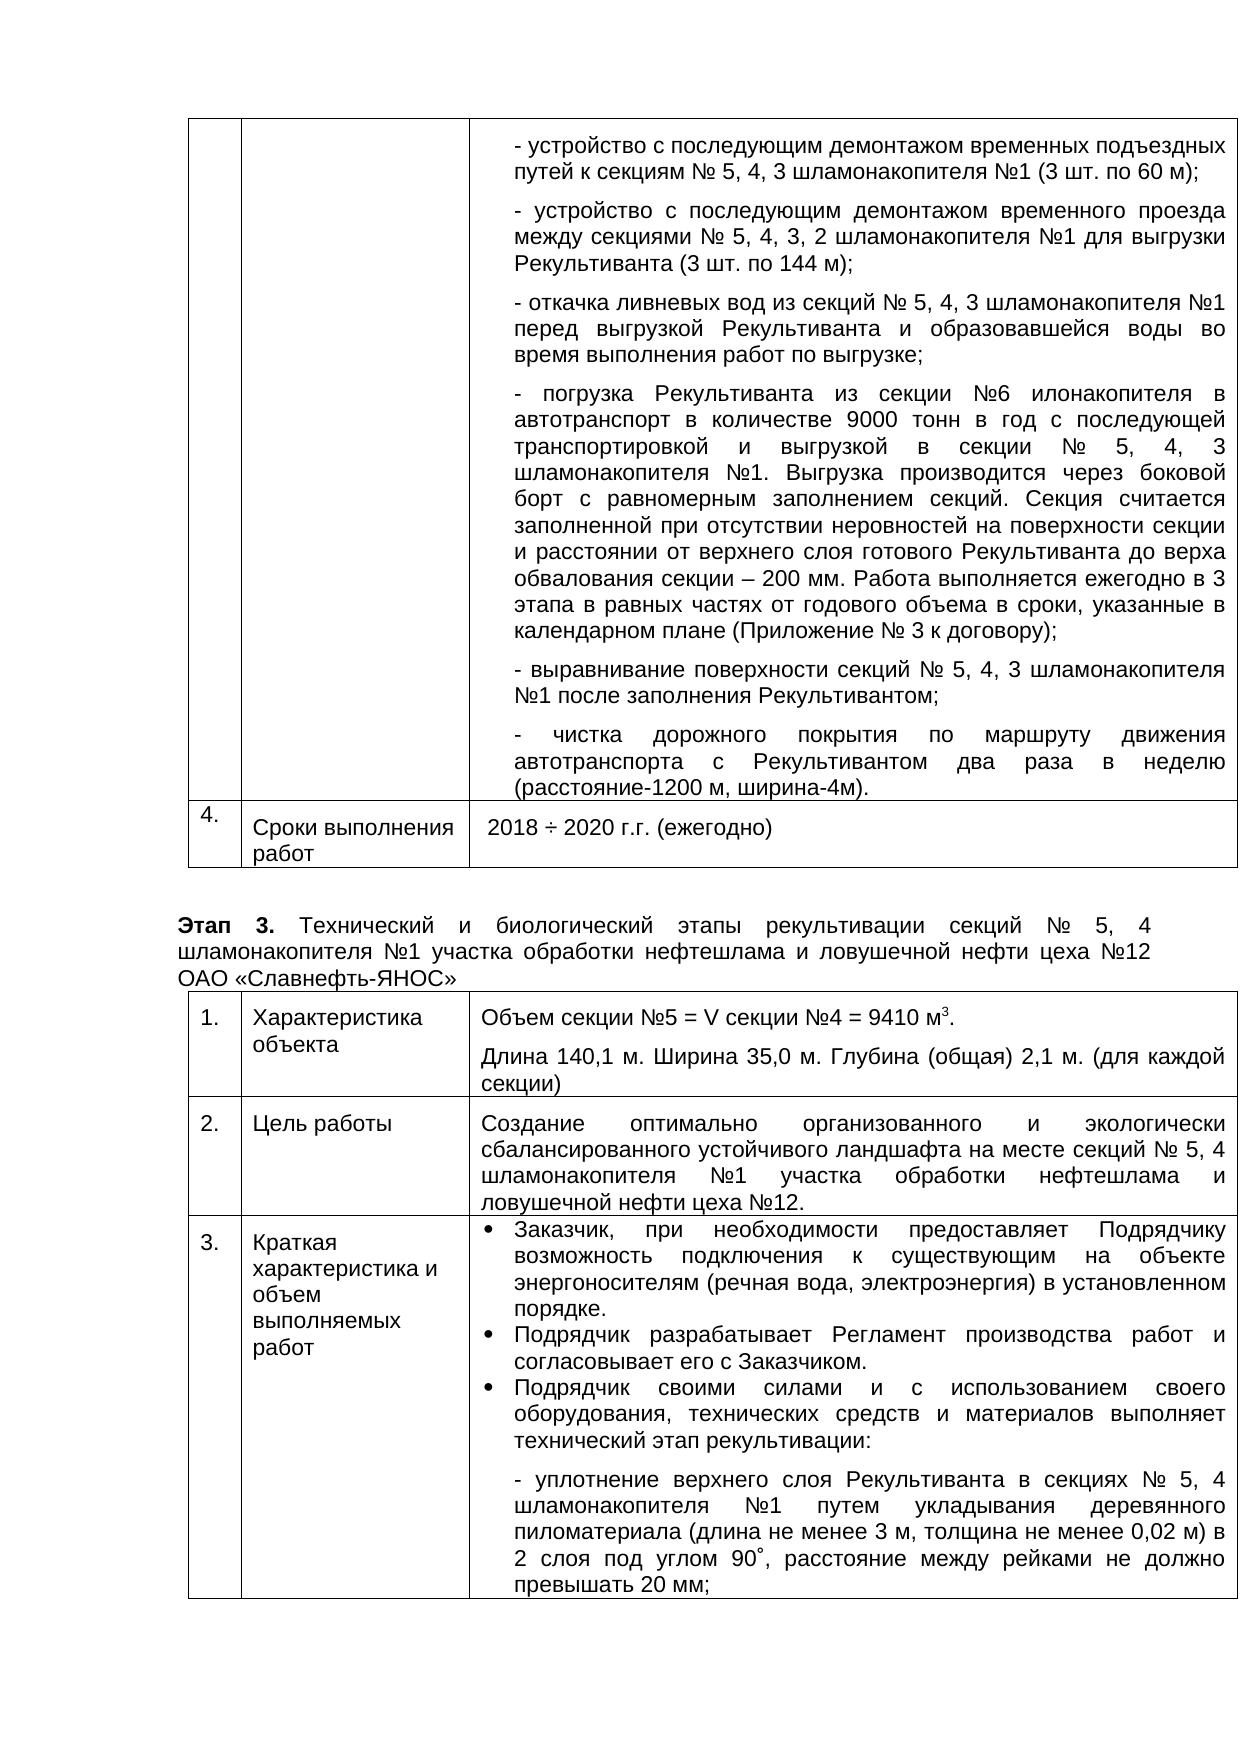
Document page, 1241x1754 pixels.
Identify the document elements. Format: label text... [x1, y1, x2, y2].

table_header 1. [189, 992, 241, 1096]
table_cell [470, 1216, 1237, 1597]
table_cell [242, 1216, 469, 1597]
table_header Объем секции №5 = V секции №4 = 9410 м3. Длина 140,1 м. Ширина 35,0 м. Глубина (общая) 2,1 м. (для каждой секции) [470, 992, 1237, 1096]
table_cell Сроки выполнения работ [242, 801, 469, 867]
table_header Характеристика объекта [242, 992, 469, 1096]
table_cell Цель работы [242, 1097, 469, 1215]
table_cell 2. [189, 1097, 241, 1215]
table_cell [470, 119, 1237, 800]
table_cell [189, 119, 241, 800]
table_cell 2018 ÷ 2020 г.г. (ежегодно) [470, 801, 1237, 867]
table_cell [189, 801, 241, 867]
table_cell 3. [189, 1216, 241, 1597]
text Этап 3. Технический и биологический этапы рекультивации секций № 5, 4 шламонакопителя №1 участка обработки нефтешлама и ловушечной нефти цеха №12 ОАО «Славнефть-ЯНОС» [177, 912, 1152, 991]
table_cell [242, 119, 469, 800]
table_cell Создание оптимально организованного и экологически сбалансированного устойчивого ландшафта на месте секций № 5, 4 шламонакопителя №1 участка обработки нефтешлама и ловушечной нефти цеха №12. [470, 1097, 1237, 1215]
